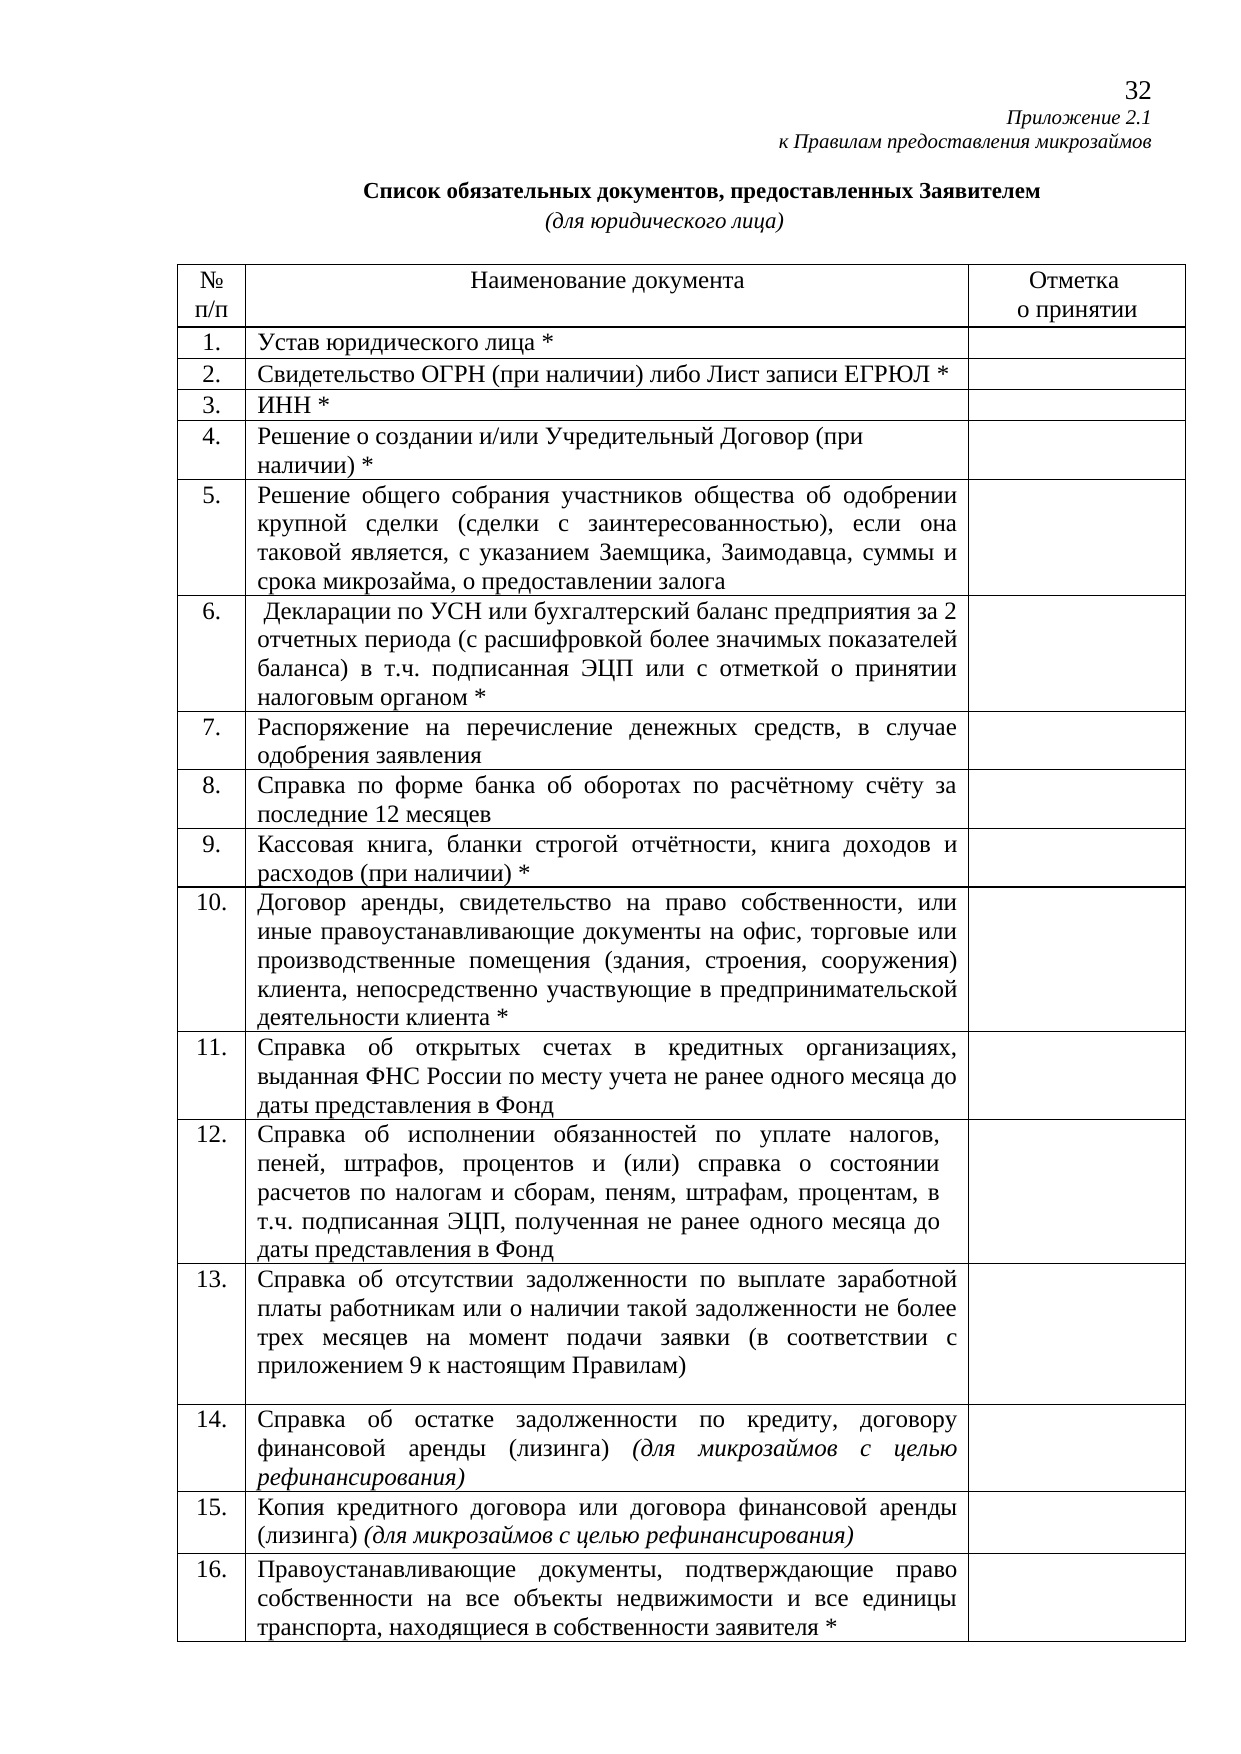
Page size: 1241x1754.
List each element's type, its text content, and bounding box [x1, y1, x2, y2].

table_cell Устав юридического лица * [246, 328, 968, 358]
table_cell 15. [178, 1492, 245, 1553]
table_cell [969, 1405, 1185, 1491]
table_cell Декларации по УСН или бухгалтерский баланс предприятия за 2 отчетных периода (с расшифровкой более значимых показателей баланса) в т.ч. подписанная ЭЦП или с отметкой о принятии налоговым органом * [246, 596, 968, 711]
table_cell 11. [178, 1032, 245, 1118]
table_cell Копия кредитного договора или договора финансовой аренды (лизинга) (для микрозаймов с целью рефинансирования) [246, 1492, 968, 1553]
table_cell [969, 328, 1185, 358]
table_cell Распоряжение на перечисление денежных средств, в случае одобрения заявления [246, 712, 968, 769]
table_cell 12. [178, 1120, 245, 1263]
table_cell [969, 1120, 1185, 1263]
table_cell [969, 480, 1185, 595]
table_cell 7. [178, 712, 245, 769]
table_cell [969, 770, 1185, 828]
table_cell 10. [178, 888, 245, 1031]
table_cell [969, 1554, 1185, 1641]
text Список обязательных документов, предоставленных Заявителем [252, 177, 1152, 203]
table_cell Справка об отсутствии задолженности по выплате заработной платы работникам или о наличии такой задолженности не более трех месяцев на момент подачи заявки (в соответствии с приложением 9 к настоящим Правилам) [246, 1264, 968, 1403]
table_cell Справка об открытых счетах в кредитных организациях, выданная ФНС России по месту учета не ранее одного месяца до даты представления в Фонд [246, 1032, 968, 1118]
table_cell Справка об исполнении обязанностей по уплате налогов, пеней, штрафов, процентов и (или) справка о состоянии расчетов по налогам и сборам, пеням, штрафам, процентам, в т.ч. подписанная ЭЦП, полученная не ранее одного месяца до даты представления в Фонд [246, 1120, 968, 1263]
table_cell Правоустанавливающие документы, подтверждающие право собственности на все объекты недвижимости и все единицы транспорта, находящиеся в собственности заявителя * [246, 1554, 968, 1641]
table_cell Решение общего собрания участников общества об одобрении крупной сделки (сделки с заинтересованностью), если она таковой является, с указанием Заемщика, Заимодавца, суммы и срока микрозайма, о предоставлении залога [246, 480, 968, 595]
table_cell Свидетельство ОГРН (при наличии) либо Лист записи ЕГРЮЛ * [246, 359, 968, 389]
table_cell Договор аренды, свидетельство на право собственности, или иные правоустанавливающие документы на офис, торговые или производственные помещения (здания, строения, сооружения) клиента, непосредственно участвующие в предпринимательской деятельности клиента * [246, 888, 968, 1031]
table_cell Решение о создании и/или Учредительный Договор (при наличии) * [246, 421, 968, 479]
table_cell 8. [178, 770, 245, 828]
table_cell [969, 421, 1185, 479]
table_cell 5. [178, 480, 245, 595]
table_cell [969, 1492, 1185, 1553]
table_cell 16. [178, 1554, 245, 1641]
table_header Наименование документа [246, 265, 968, 326]
text (для юридического лица) [177, 207, 1152, 234]
text к Правилам предоставления микрозаймов [177, 129, 1152, 153]
table_cell Кассовая книга, бланки строгой отчётности, книга доходов и расходов (при наличии) * [246, 829, 968, 886]
table_cell 14. [178, 1405, 245, 1491]
table_header № п/п [178, 265, 245, 326]
table_cell [969, 596, 1185, 711]
table_cell [969, 359, 1185, 389]
table_cell 3. [178, 390, 245, 420]
table_cell [969, 888, 1185, 1031]
text Приложение 2.1 [177, 105, 1152, 129]
table_cell Справка об остатке задолженности по кредиту, договору финансовой аренды (лизинга) (для микрозаймов с целью рефинансирования) [246, 1405, 968, 1491]
table_header Отметка о принятии [969, 265, 1185, 326]
table_cell [969, 712, 1185, 769]
table_cell [969, 390, 1185, 420]
table_cell 9. [178, 829, 245, 886]
table_cell Справка по форме банка об оборотах по расчётному счёту за последние 12 месяцев [246, 770, 968, 828]
table_cell 4. [178, 421, 245, 479]
table_cell 2. [178, 359, 245, 389]
table_cell 6. [178, 596, 245, 711]
table_cell 1. [178, 328, 245, 358]
table_cell [969, 1264, 1185, 1403]
table_cell 13. [178, 1264, 245, 1403]
table_cell [969, 829, 1185, 886]
table_cell ИНН * [246, 390, 968, 420]
table_cell [969, 1032, 1185, 1118]
